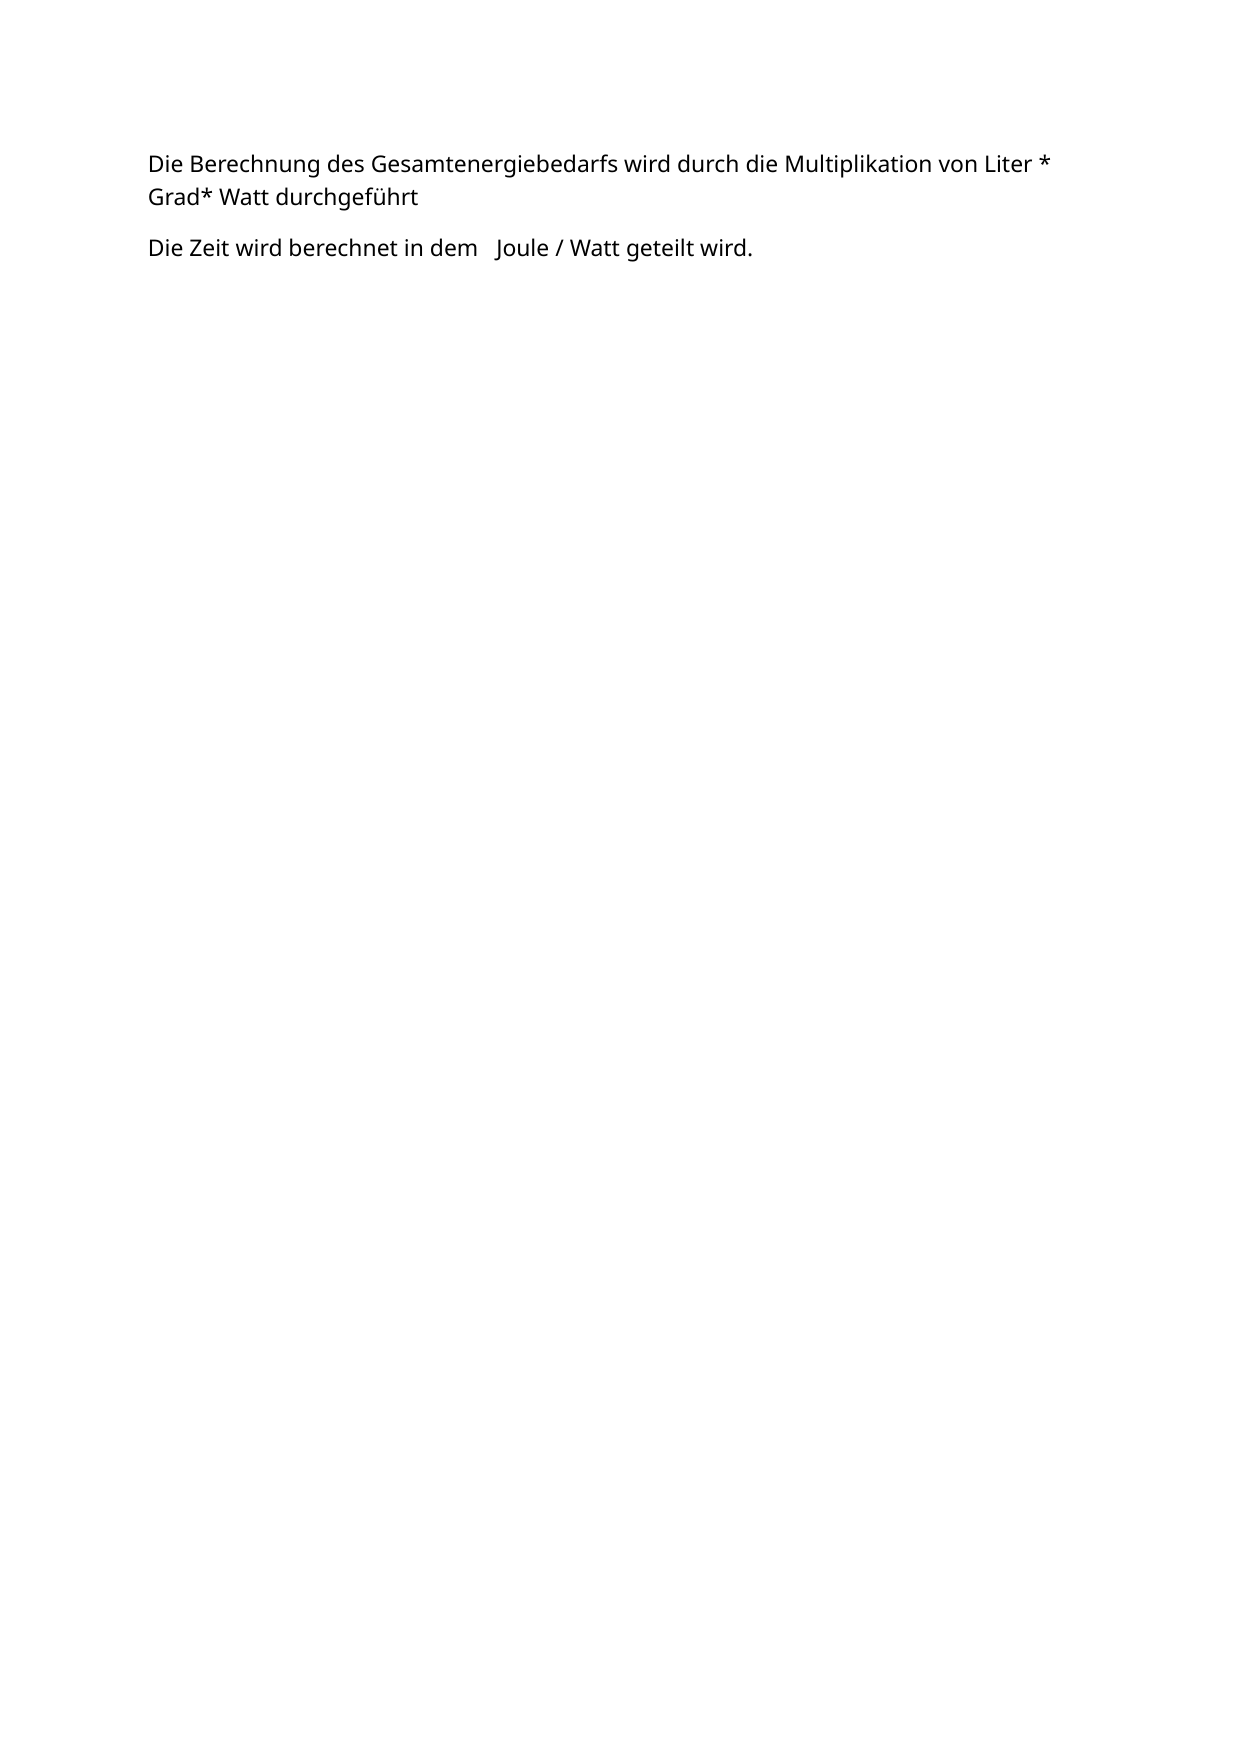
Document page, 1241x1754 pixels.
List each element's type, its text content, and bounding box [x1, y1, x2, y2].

text Die Zeit wird berechnet in dem Joule / Watt geteilt wird. [148, 232, 1093, 263]
text Die Berechnung des Gesamtenergiebedarfs wird durch die Multiplikation von Liter * Grad* Watt durchgeführt [148, 148, 1093, 213]
